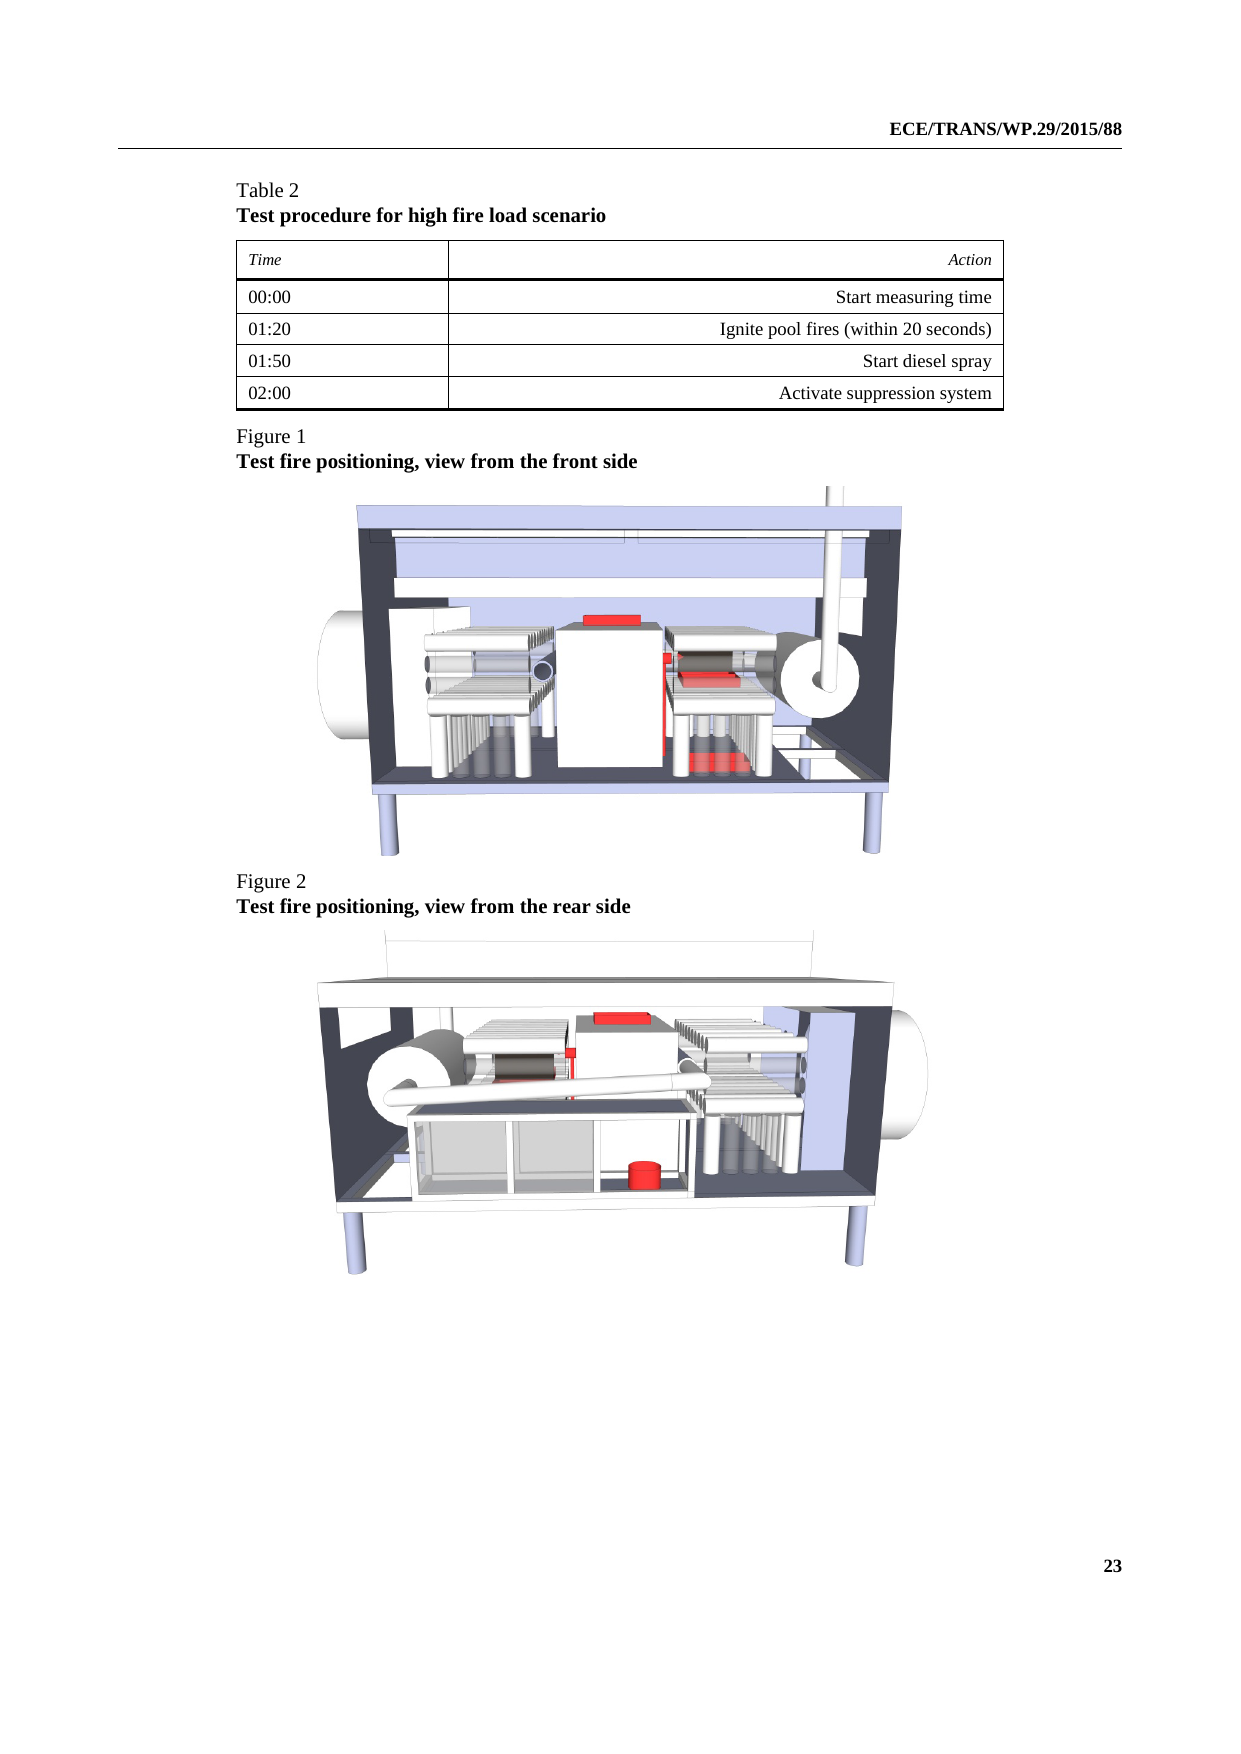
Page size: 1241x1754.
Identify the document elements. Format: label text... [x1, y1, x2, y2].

table_cell 01:20 [237, 314, 448, 344]
table_cell Start measuring time [449, 281, 1003, 313]
table_cell 00:00 [237, 281, 448, 313]
text Test fire positioning, view from the front side [236, 448, 1004, 473]
text Test fire positioning, view from the rear side [236, 893, 1004, 918]
table_cell Ignite pool fires (within 20 seconds) [449, 314, 1003, 344]
table_cell 01:50 [237, 345, 448, 376]
table_cell Start diesel spray [449, 345, 1003, 376]
text Test procedure for high fire load scenario [236, 202, 1004, 227]
text Figure 2 [236, 868, 1004, 893]
table_cell Activate suppression system [449, 377, 1003, 408]
table_cell 02:00 [237, 377, 448, 408]
text Figure 1 [236, 423, 1004, 448]
table_header Action [449, 241, 1003, 278]
table_header Time [237, 241, 448, 278]
text Table 2 [236, 177, 1004, 202]
